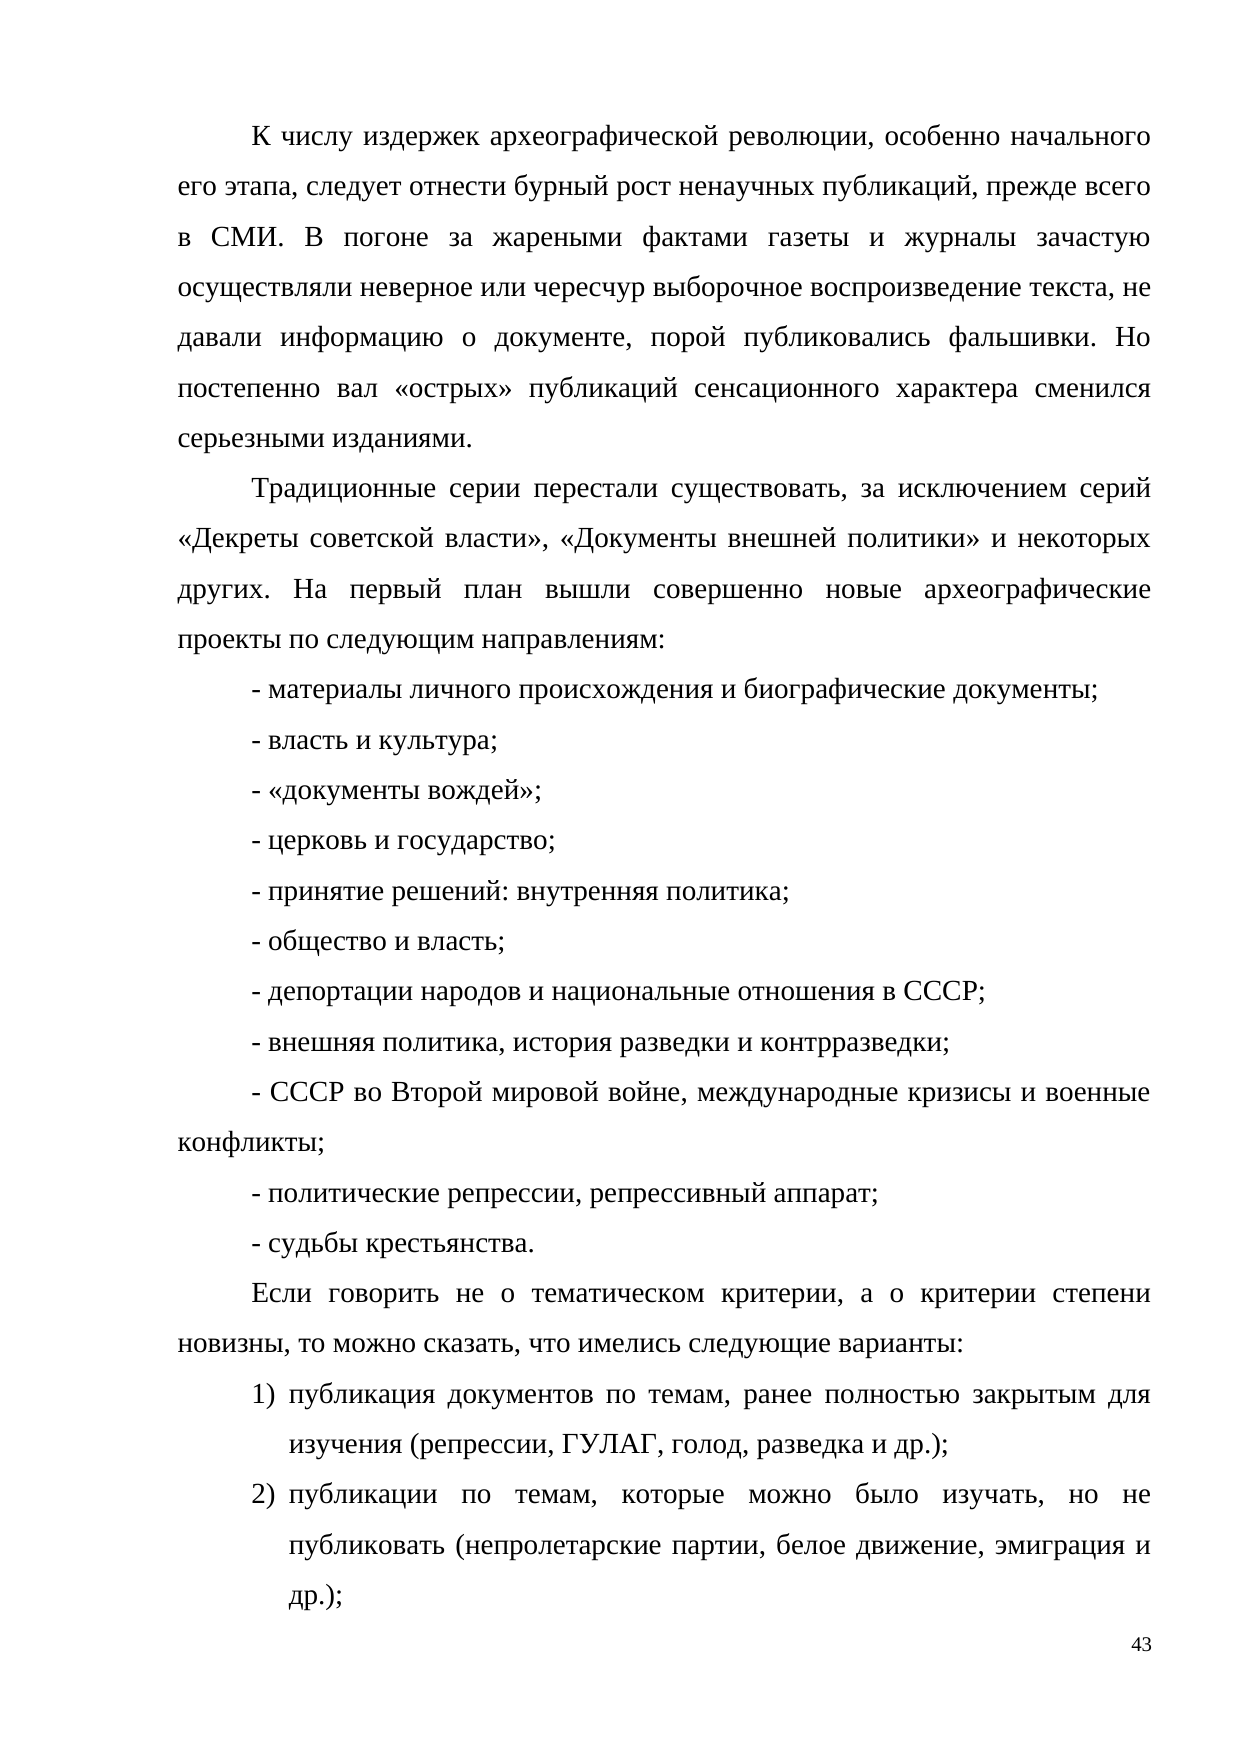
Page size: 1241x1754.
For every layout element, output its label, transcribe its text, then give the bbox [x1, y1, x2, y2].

text - принятие решений: внутренняя политика; [177, 873, 1152, 906]
list публикации по темам, которые можно было изучать, но не публиковать (непролетарские партии, белое движение, эмиграция и др.); [251, 1477, 1152, 1611]
text Если говорить не о тематическом критерии, а о критерии степени новизны, то можно сказать, что имелись следующие варианты: [177, 1275, 1152, 1359]
list публикация документов по темам, ранее полностью закрытым для изучения (репрессии, ГУЛАГ, голод, разведка и др.); [251, 1376, 1152, 1460]
text - судьбы крестьянства. [177, 1225, 1152, 1258]
text - внешняя политика, история разведки и контрразведки; [177, 1024, 1152, 1057]
text - политические репрессии, репрессивный аппарат; [177, 1175, 1152, 1208]
text - материалы личного происхождения и биографические документы; [177, 672, 1152, 705]
text - «документы вождей»; [177, 772, 1152, 806]
text - власть и культура; [177, 722, 1152, 755]
text - церковь и государство; [177, 822, 1152, 856]
text К числу издержек археографической революции, особенно начального его этапа, следует отнести бурный рост ненаучных публикаций, прежде всего в СМИ. В погоне за жареными фактами газеты и журналы зачастую осуществляли неверное или чересчур выборочное воспроизведение текста, не давали информацию о документе, порой публиковались фальшивки. Но постепенно вал «острых» публикаций сенсационного характера сменился серьезными изданиями. [177, 118, 1152, 453]
text Традиционные серии перестали существовать, за исключением серий «Декреты советской власти», «Документы внешней политики» и некоторых других. На первый план вышли совершенно новые археографические проекты по следующим направлениям: [177, 470, 1152, 655]
text - СССР во Второй мировой войне, международные кризисы и военные конфликты; [177, 1074, 1152, 1158]
text - депортации народов и национальные отношения в СССР; [177, 973, 1152, 1007]
text - общество и власть; [177, 923, 1152, 957]
